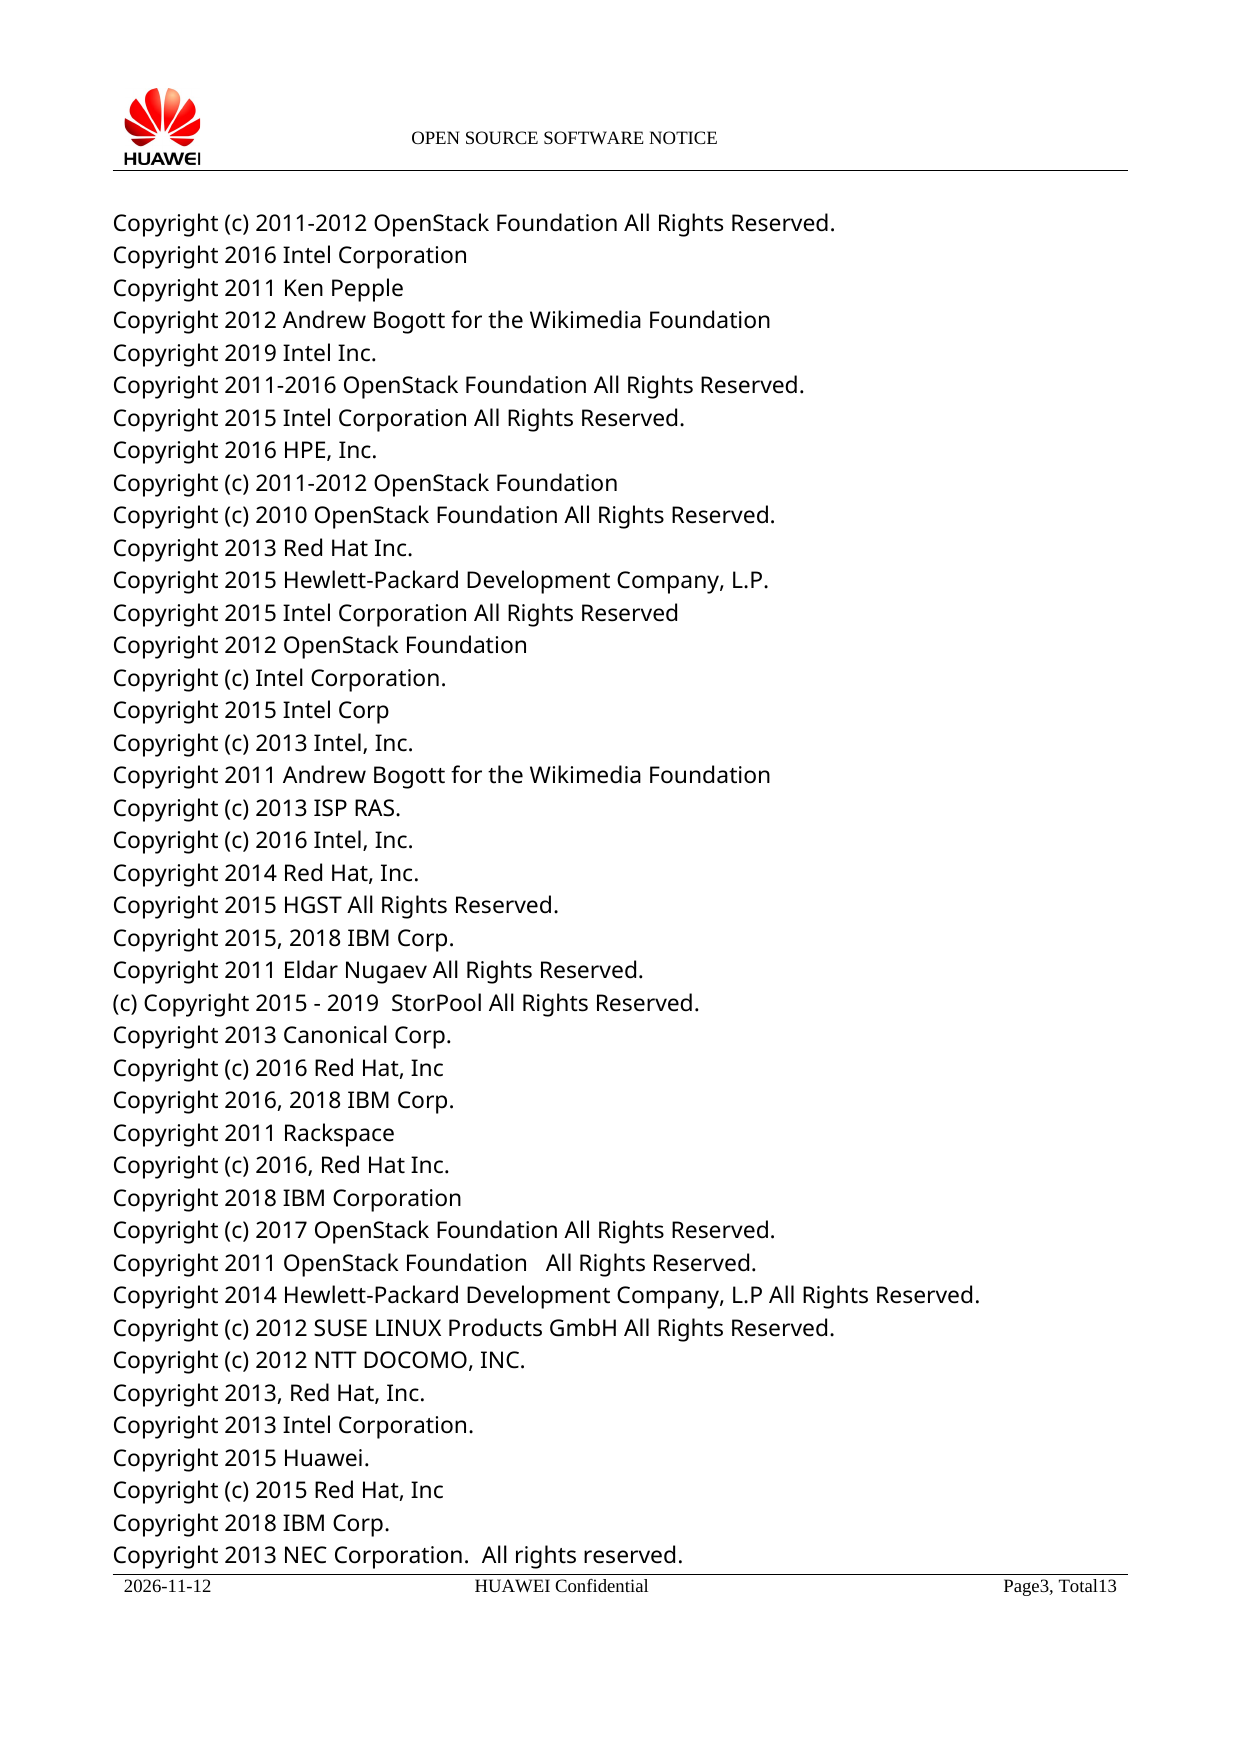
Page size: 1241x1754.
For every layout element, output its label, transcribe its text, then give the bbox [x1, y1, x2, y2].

picture [124, 88, 201, 165]
